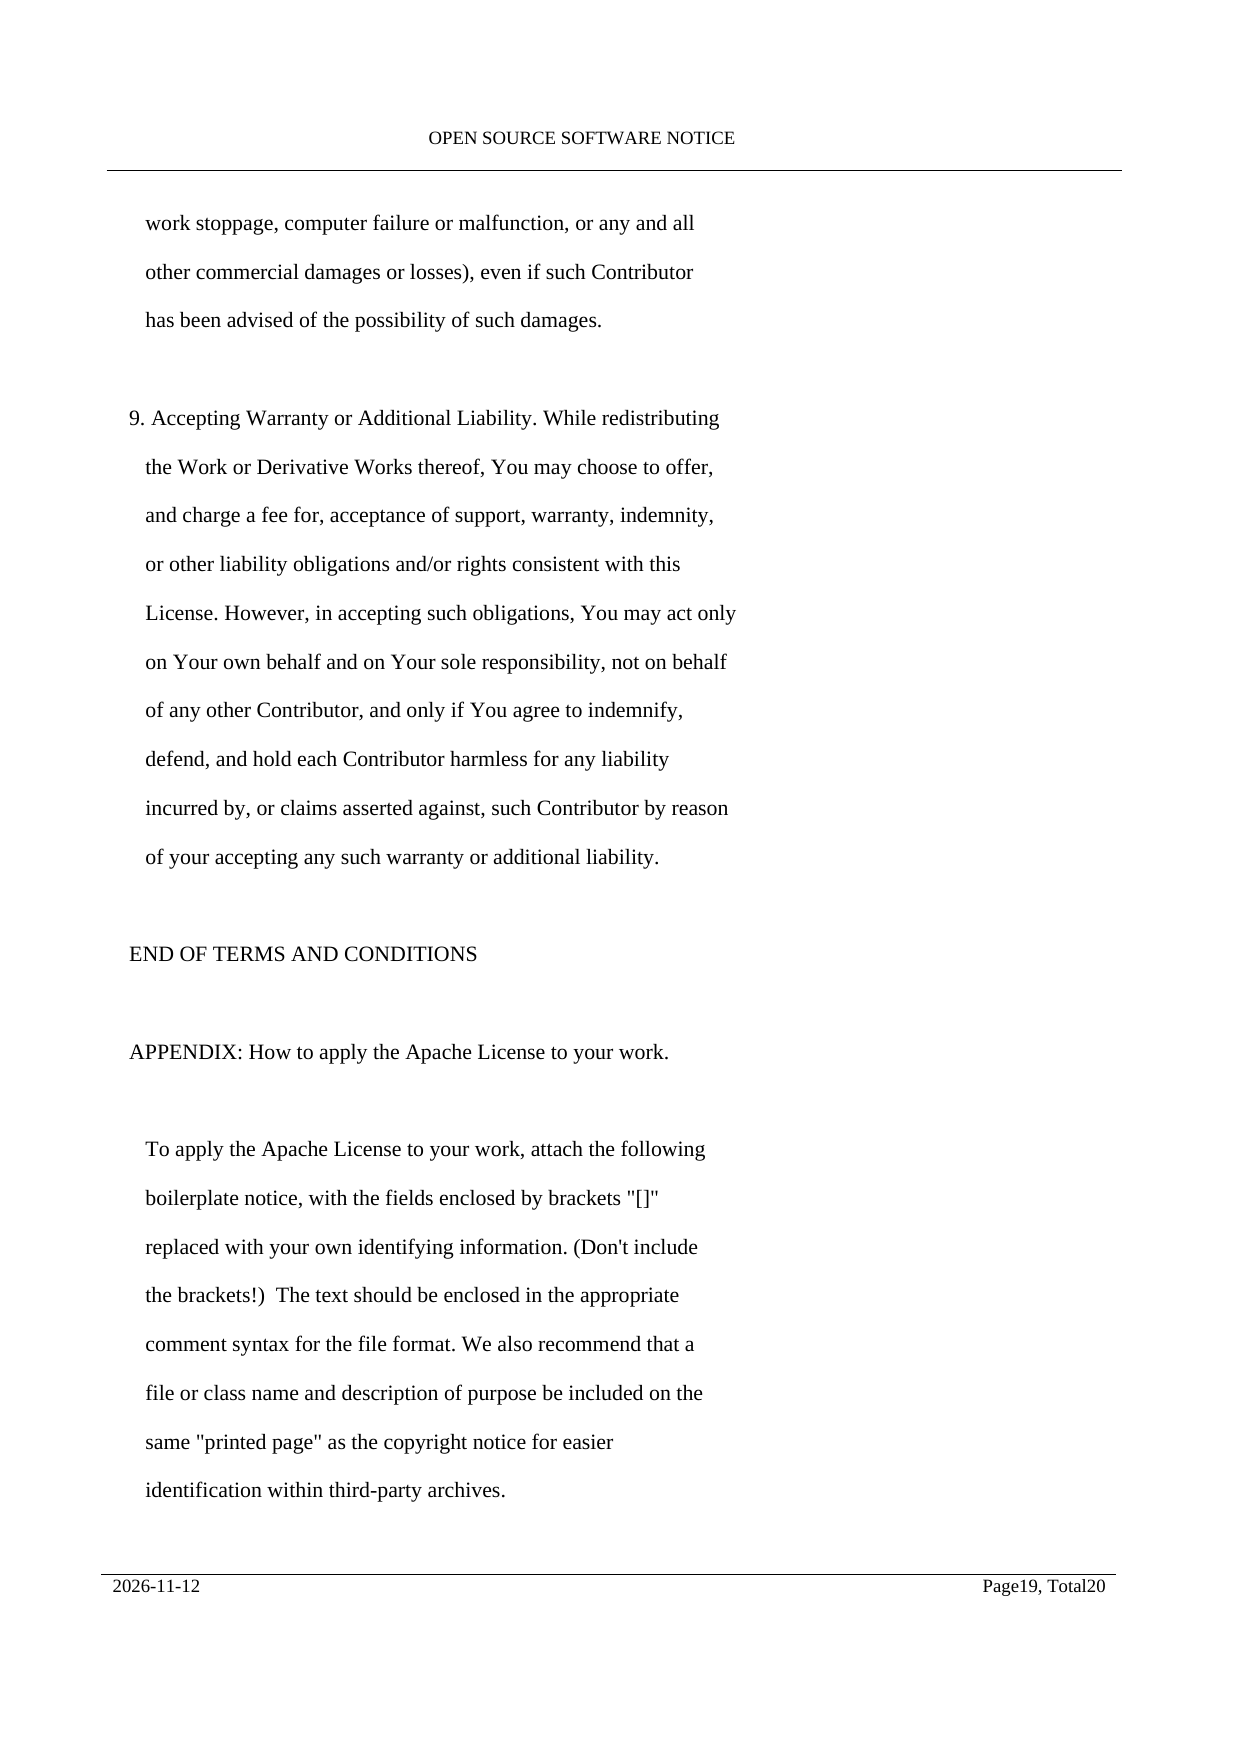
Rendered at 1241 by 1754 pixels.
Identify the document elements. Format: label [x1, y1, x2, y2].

text [112, 206, 1128, 1506]
